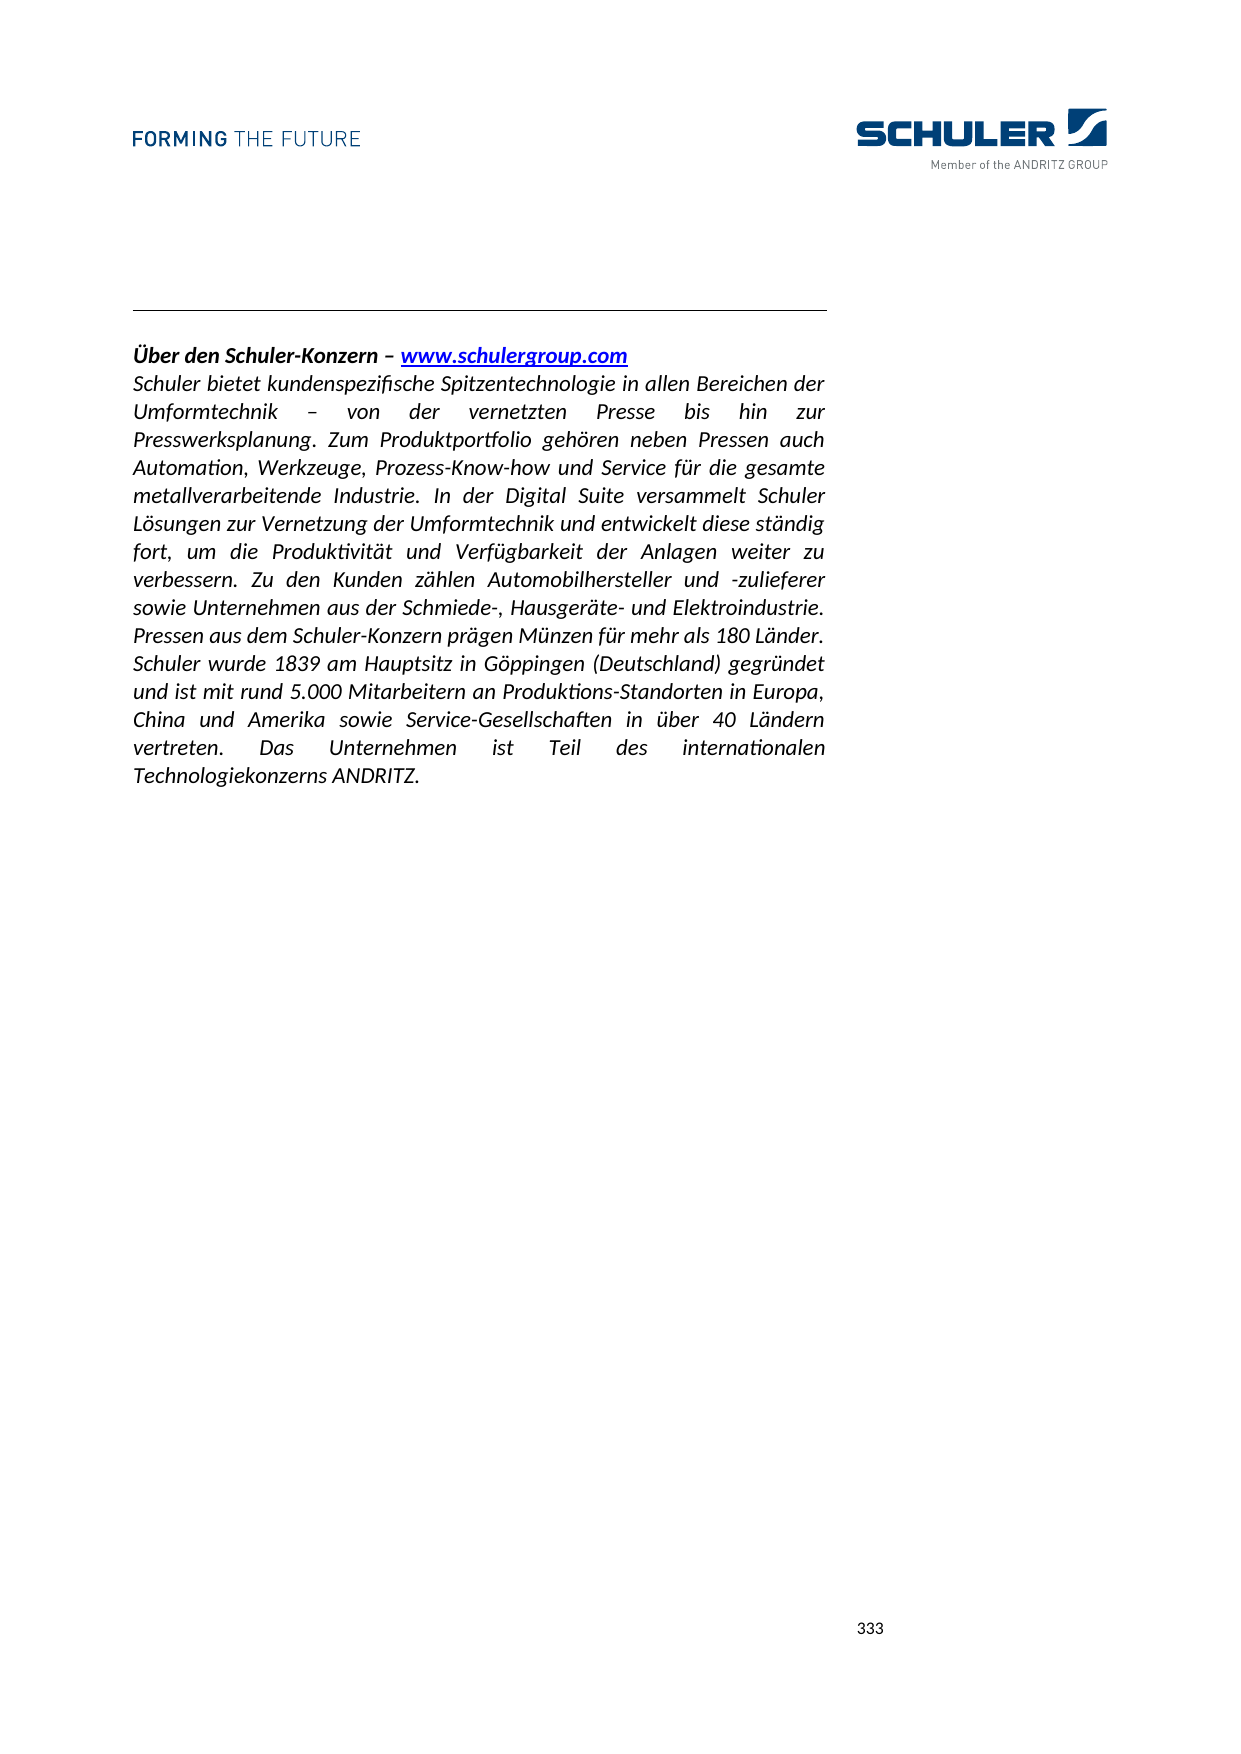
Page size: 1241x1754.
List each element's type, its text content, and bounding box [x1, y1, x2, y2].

text Über den Schuler-Konzern – www.schulergroup.com [133, 341, 828, 369]
text Schuler bietet kundenspezifische Spitzentechnologie in allen Bereichen der Umformtechnik – von der vernetzten Presse bis hin zur Presswerksplanung. Zum Produktportfolio gehören neben Pressen auch Automation, Werkzeuge, Prozess-Know-how und Service für die gesamte metallverarbeitende Industrie. In der Digital Suite versammelt Schuler Lösungen zur Vernetzung der Umformtechnik und entwickelt diese ständig fort, um die Produktivität und Verfügbarkeit der Anlagen weiter zu verbessern. Zu den Kunden zählen Automobilhersteller und -zulieferer sowie Unternehmen aus der Schmiede-, Hausgeräte- und Elektroindustrie. Pressen aus dem Schuler-Konzern prägen Münzen für mehr als 180 Länder. Schuler wurde 1839 am Hauptsitz in Göppingen (Deutschland) gegründet und ist mit rund 5.000 Mitarbeitern an Produktions-Standorten in Europa, China und Amerika sowie Service-Gesellschaften in über 40 Ländern vertreten. Das Unternehmen ist Teil des internationalen Technologiekonzerns ANDRITZ. [133, 369, 828, 789]
